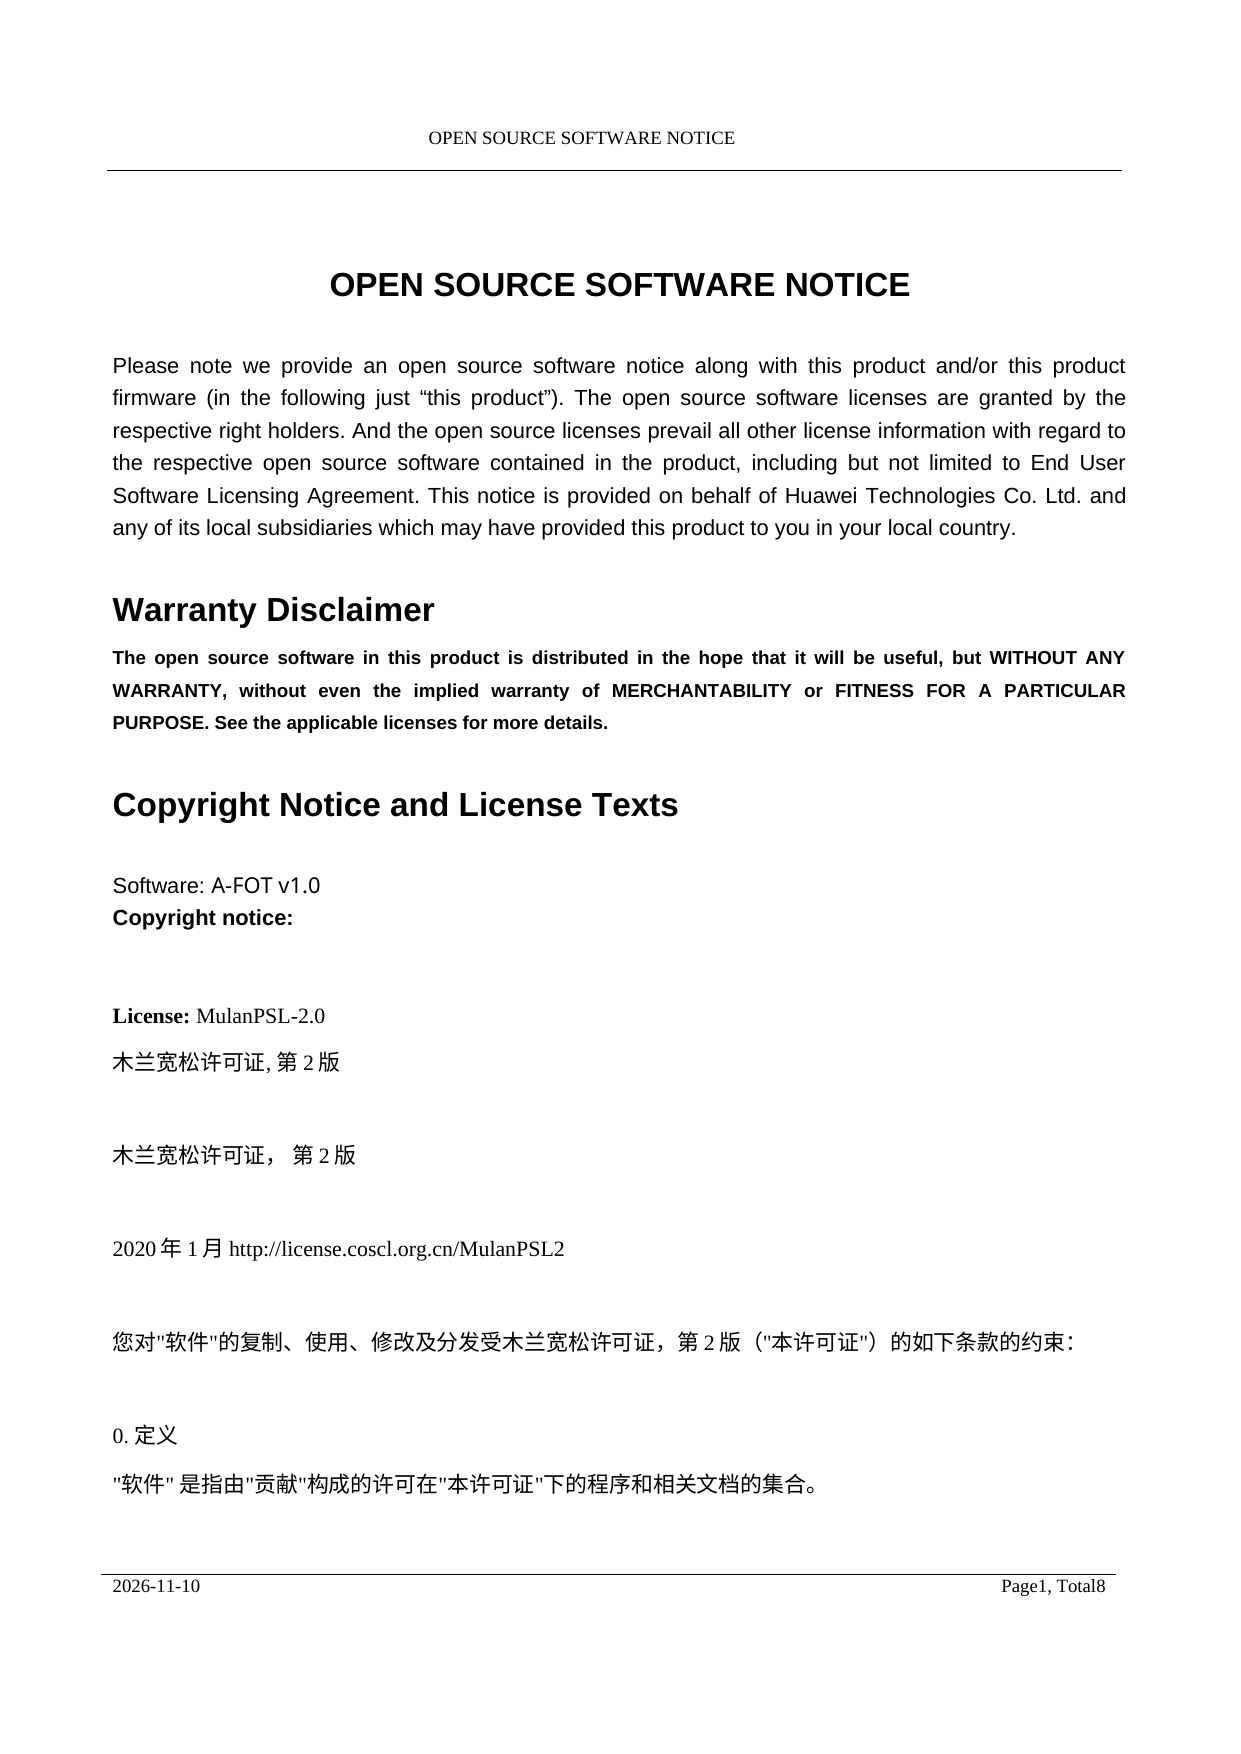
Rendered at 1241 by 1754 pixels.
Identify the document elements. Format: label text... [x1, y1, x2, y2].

text Copyright Notice and License Texts [112, 771, 1128, 836]
text 木兰宽松许可证， 第2版 [112, 1137, 1128, 1170]
text Warranty Disclaimer [112, 576, 1128, 641]
text Copyright notice: [112, 901, 1128, 983]
text License: MulanPSL-2.0 [112, 999, 1128, 1031]
text Please note we provide an open source software notice along with this product and/or this product firmware (in the following just “this product”). The open source software licenses are granted by the respective right holders. And the open source licenses prevail all other license information with regard to the respective open source software contained in the product, including but not limited to End User Software Licensing Agreement. This notice is provided on behalf of Huawei Technologies Co. Ltd. and any of its local subsidiaries which may have provided this product to you in your local country. [112, 349, 1128, 544]
text Software: A-FOT v1.0 [112, 869, 1128, 901]
text OPEN SOURCE SOFTWARE NOTICE [112, 251, 1128, 316]
text 木兰宽松许可证, 第2版 [112, 1044, 1128, 1077]
text 0. 定义 [112, 1418, 1128, 1450]
text 2020年1月 http://license.coscl.org.cn/MulanPSL2 [112, 1231, 1128, 1263]
text 您对"软件"的复制、使用、修改及分发受木兰宽松许可证，第2版（"本许可证"）的如下条款的约束： [112, 1324, 1128, 1357]
text "软件" 是指由"贡献"构成的许可在"本许可证"下的程序和相关文档的集合。 [112, 1466, 1128, 1499]
text The open source software in this product is distributed in the hope that it will be useful, but WITHOUT ANY WARRANTY, without even the implied warranty of MERCHANTABILITY or FITNESS FOR A PARTICULAR PURPOSE. See the applicable licenses for more details. [112, 641, 1128, 739]
